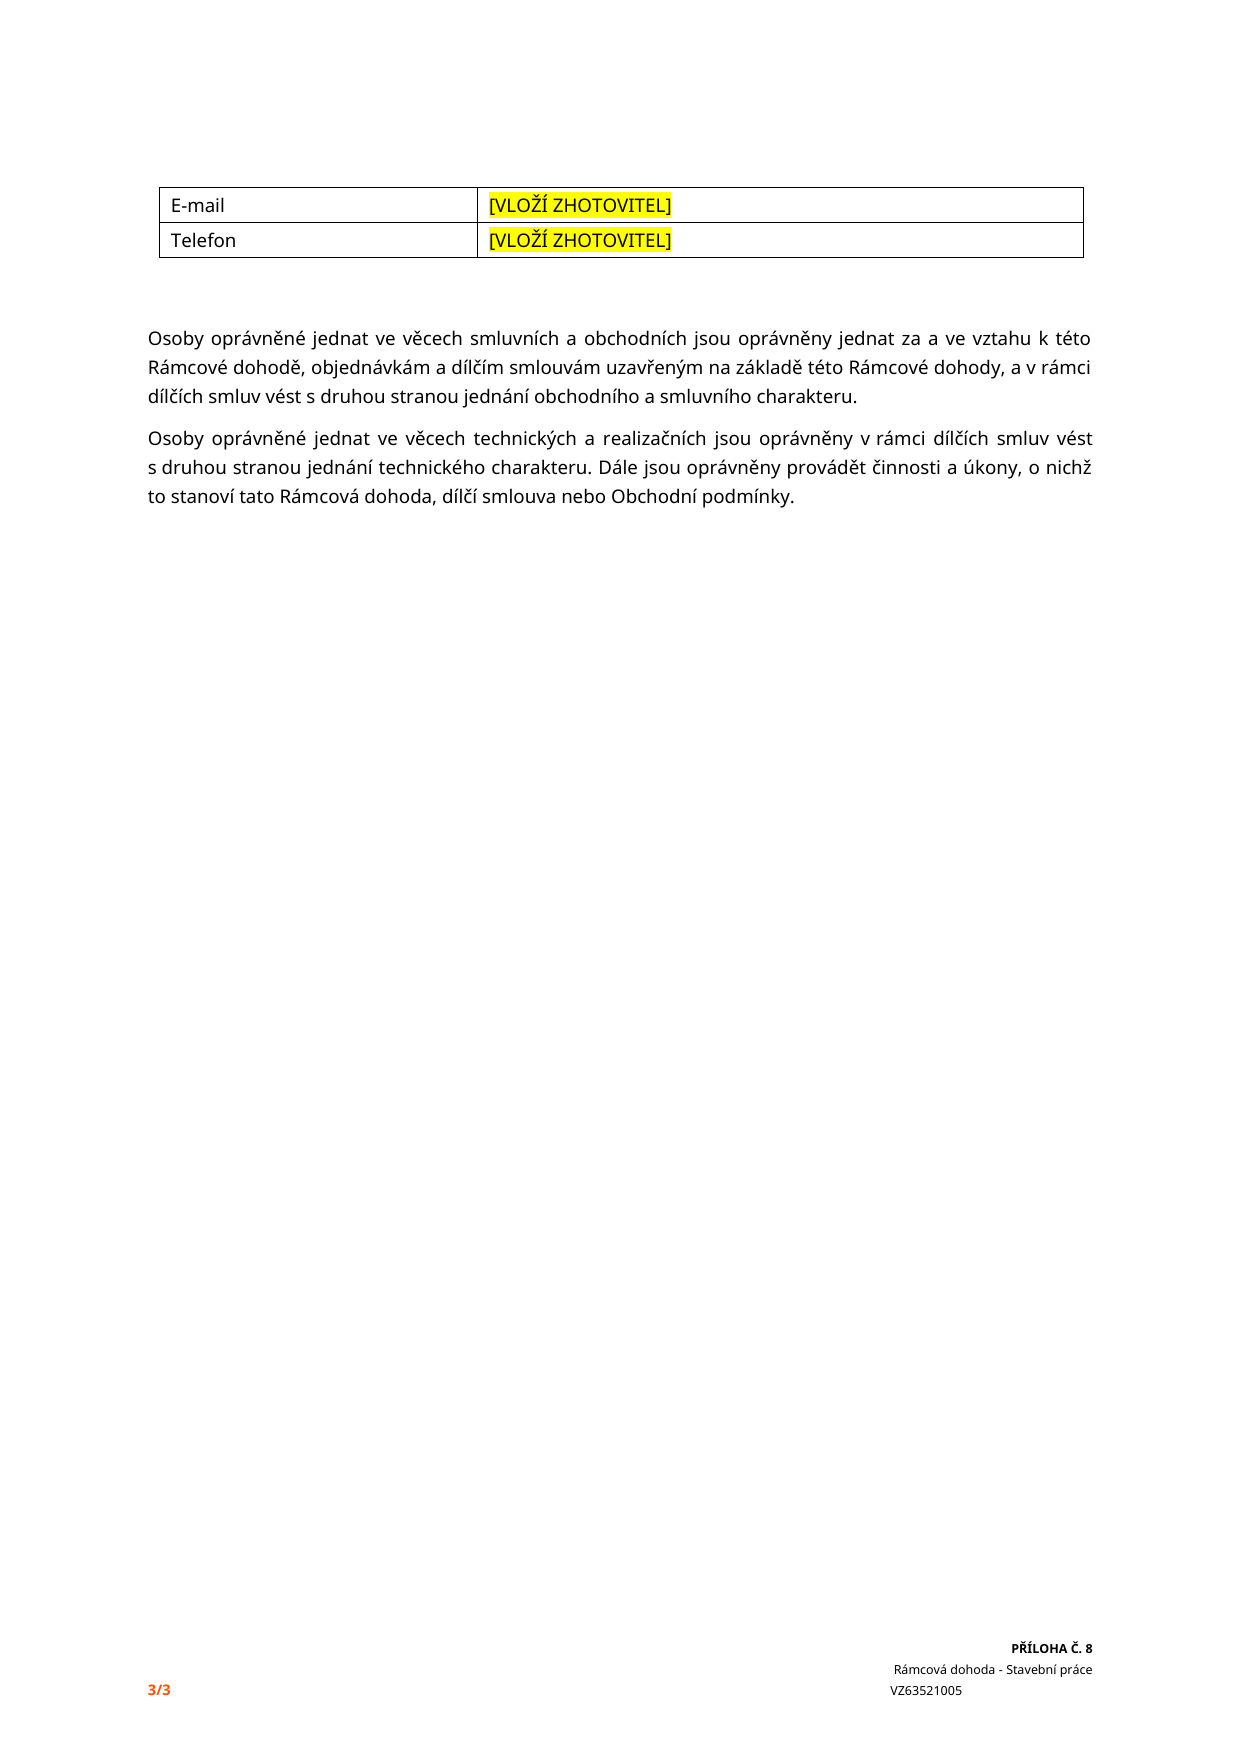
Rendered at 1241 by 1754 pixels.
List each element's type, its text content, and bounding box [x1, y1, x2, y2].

table_cell E-mail [160, 188, 477, 222]
text Osoby oprávněné jednat ve věcech technických a realizačních jsou oprávněny v rámci dílčích smluv vést s druhou stranou jednání technického charakteru. Dále jsou oprávněny provádět činnosti a úkony, o nichž to stanoví tato Rámcová dohoda, dílčí smlouva nebo Obchodní podmínky. [148, 425, 1093, 509]
table_cell [VLOŽÍ ZHOTOVITEL] [478, 223, 1083, 257]
table_cell [VLOŽÍ ZHOTOVITEL] [478, 188, 1083, 222]
table_cell Telefon [160, 223, 477, 257]
text Osoby oprávněné jednat ve věcech smluvních a obchodních jsou oprávněny jednat za a ve vztahu k této Rámcové dohodě, objednávkám a dílčím smlouvám uzavřeným na základě této Rámcové dohody, a v rámci dílčích smluv vést s druhou stranou jednání obchodního a smluvního charakteru. [148, 325, 1093, 409]
